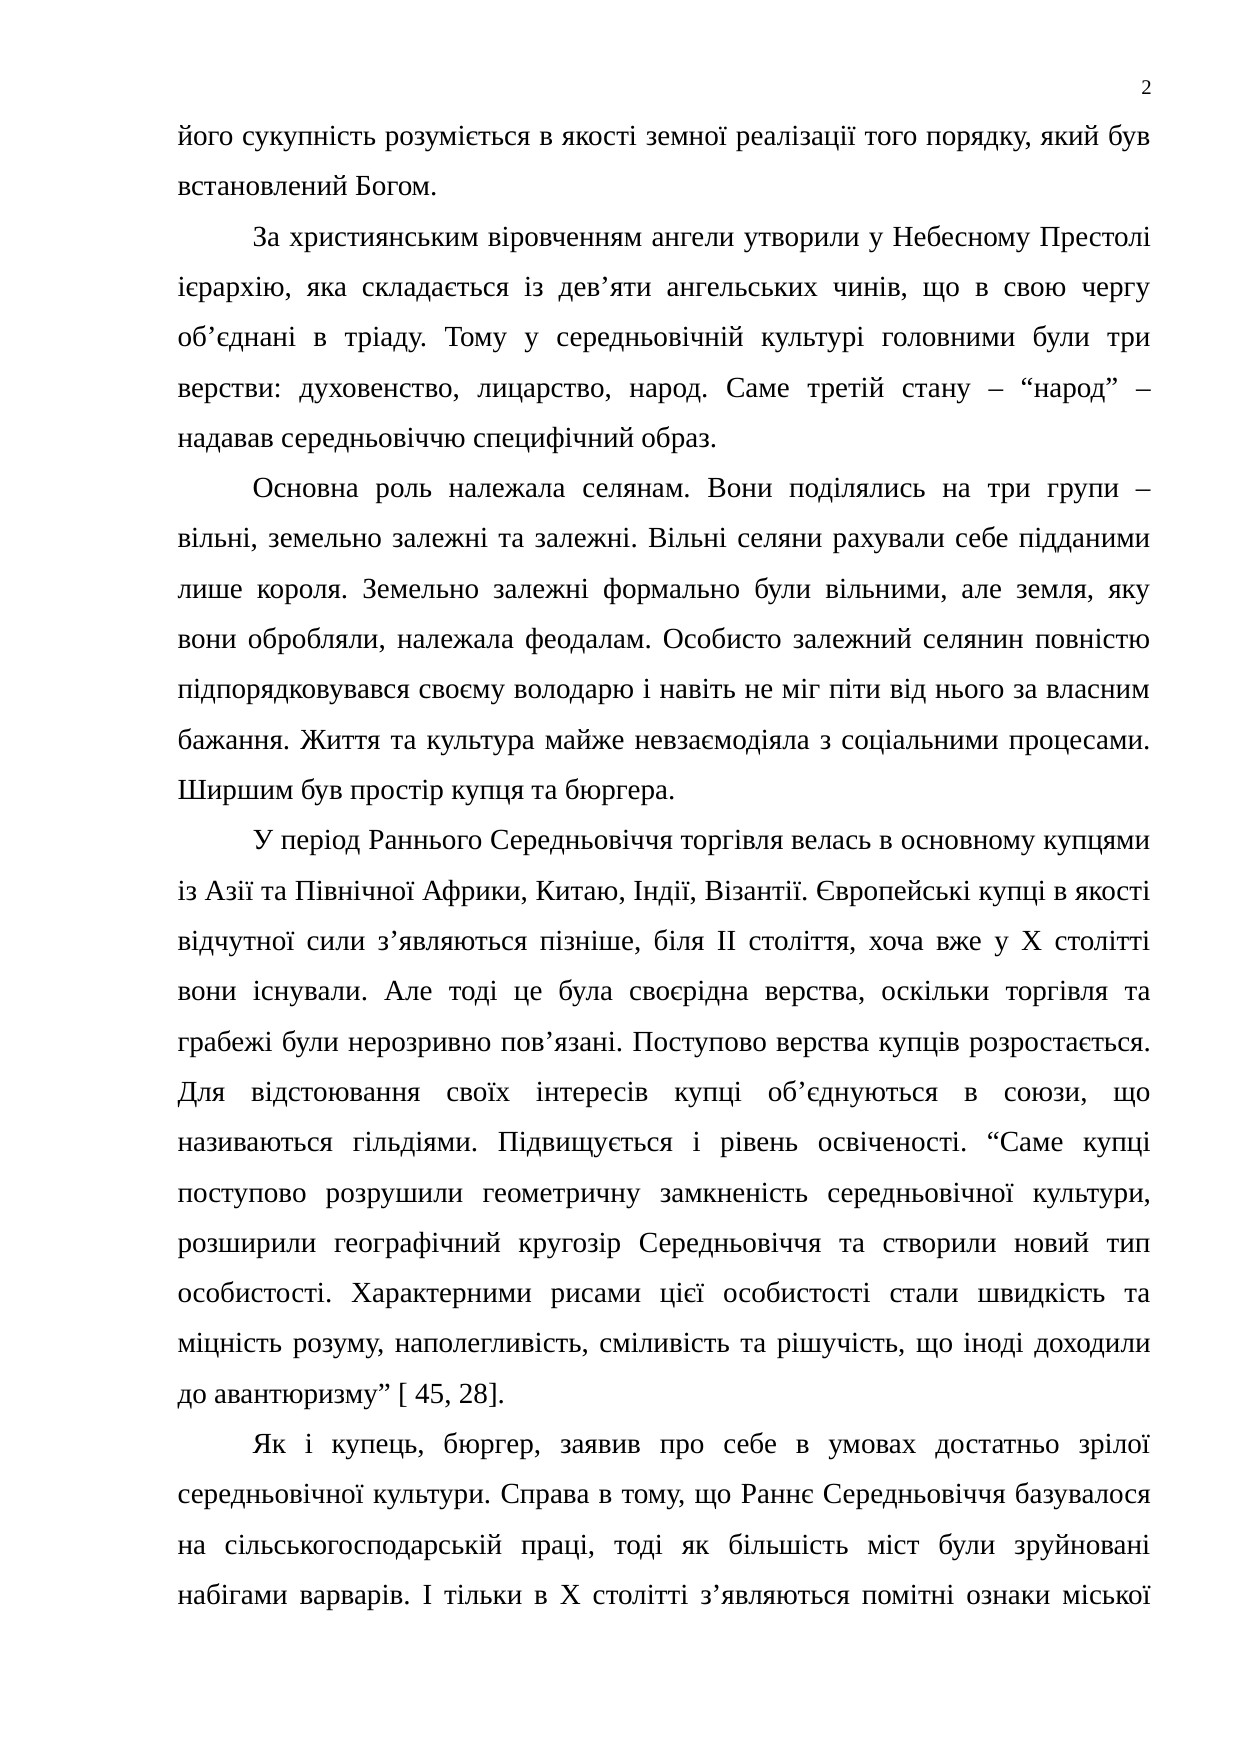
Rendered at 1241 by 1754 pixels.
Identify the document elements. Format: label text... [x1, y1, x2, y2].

text За християнським віровченням ангели утворили у Небесному Престолі ієрархію, яка складається із дев’яти ангельських чинів, що в свою чергу об’єднані в тріаду. Тому у середньовічній культурі головними були три верстви: духовенство, лицарство, народ. Саме третій стану – “народ” – надавав середньовіччю специфічний образ. [177, 219, 1152, 453]
text У період Раннього Середньовіччя торгівля велась в основному купцями із Азії та Північної Африки, Китаю, Індії, Візантії. Європейські купці в якості відчутної сили з’являються пізніше, біля ІІ століття, хоча вже у Х столітті вони існували. Але тоді це була своєрідна верства, оскільки торгівля та грабежі були нерозривно пов’язані. Поступово верства купців розростається. Для відстоювання своїх інтересів купці об’єднуються в союзи, що називаються гільдіями. Підвищується і рівень освіченості. “Саме купці поступово розрушили геометричну замкненість середньовічної культури, розширили географічний кругозір Середньовіччя та створили новий тип особистості. Характерними рисами цієї особистості стали швидкість та міцність розуму, наполегливість, сміливість та рішучість, що іноді доходили до авантюризму” [ 45, 28]. [177, 822, 1152, 1409]
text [177, 1426, 1152, 1611]
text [177, 118, 1152, 202]
text Основна роль належала селянам. Вони поділялись на три групи – вільні, земельно залежні та залежні. Вільні селяни рахували себе підданими лише короля. Земельно залежні формально були вільними, але земля, яку вони обробляли, належала феодалам. Особисто залежний селянин повністю підпорядковувався своєму володарю і навіть не міг піти від нього за власним бажання. Життя та культура майже невзаємодіяла з соціальними процесами. Ширшим був простір купця та бюргера. [177, 470, 1152, 806]
